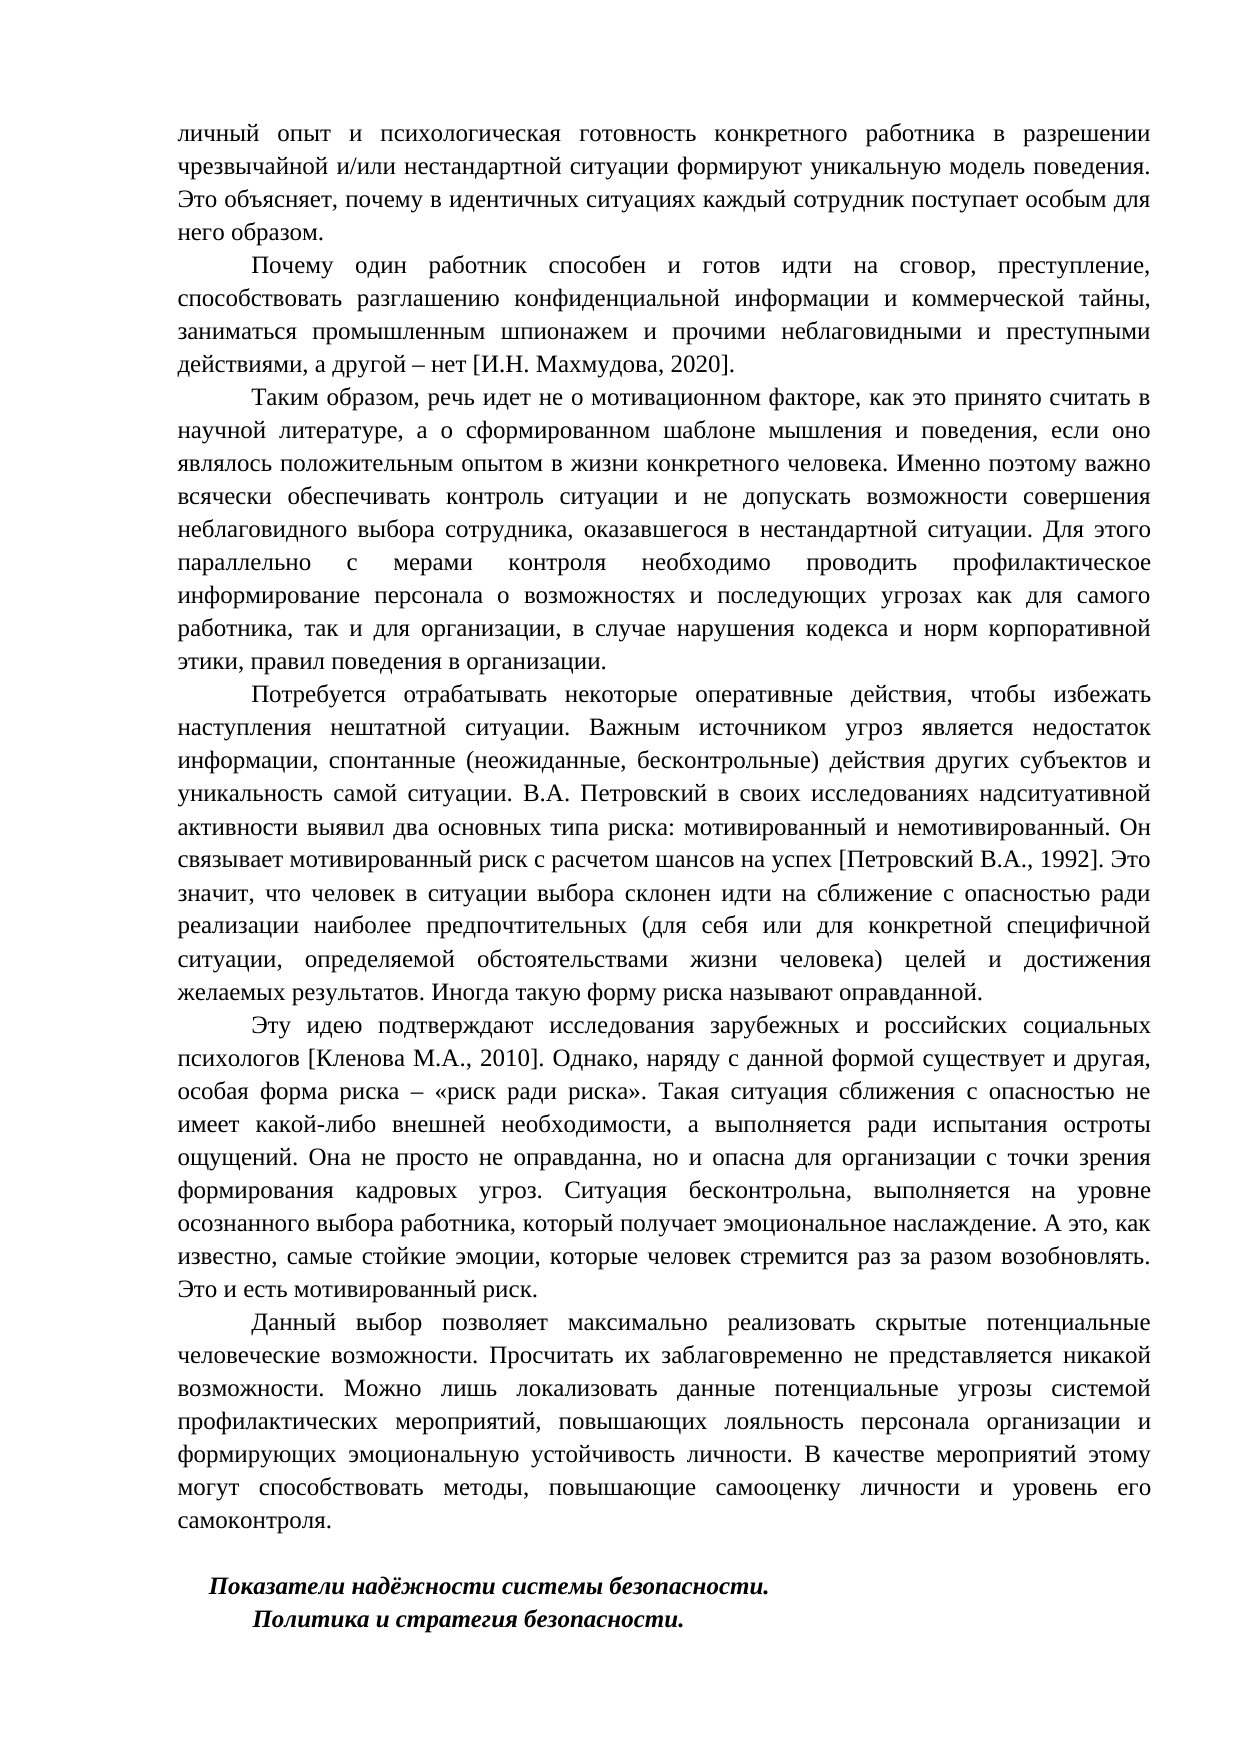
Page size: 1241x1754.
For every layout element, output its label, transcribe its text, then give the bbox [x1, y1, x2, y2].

text Эту идею подтверждают исследования зарубежных и российских социальных психологов [Кленова М.А., 2010]. Однако, наряду с данной формой существует и другая, особая форма риска – «риск ради риска». Такая ситуация сближения с опасностью не имеет какой-либо внешней необходимости, а выполняется ради испытания остроты ощущений. Она не просто не оправданна, но и опасна для организации с точки зрения формирования кадровых угроз. Ситуация бесконтрольна, выполняется на уровне осознанного выбора работника, который получает эмоциональное наслаждение. А это, как известно, самые стойкие эмоции, которые человек стремится раз за разом возобновлять. Это и есть мотивированный риск. [177, 1010, 1152, 1303]
text Показатели надёжности системы безопасности. [177, 1571, 1152, 1600]
text Таким образом, речь идет не о мотивационном факторе, как это принято считать в научной литературе, а о сформированном шаблоне мышления и поведения, если оно являлось положительным опытом в жизни конкретного человека. Именно поэтому важно всячески обеспечивать контроль ситуации и не допускать возможности совершения неблаговидного выбора сотрудника, оказавшегося в нестандартной ситуации. Для этого параллельно с мерами контроля необходимо проводить профилактическое информирование персонала о возможностях и последующих угрозах как для самого работника, так и для организации, в случае нарушения кодекса и норм корпоративной этики, правил поведения в организации. [177, 382, 1152, 675]
text Политика и стратегия безопасности. [177, 1604, 1152, 1633]
text Потребуется отрабатывать некоторые оперативные действия, чтобы избежать наступления нештатной ситуации. Важным источником угроз является недостаток информации, спонтанные (неожиданные, бесконтрольные) действия других субъектов и уникальность самой ситуации. В.А. Петровский в своих исследованиях надситуативной активности выявил два основных типа риска: мотивированный и немотивированный. Он связывает мотивированный риск с расчетом шансов на успех [Петровский В.А., 1992]. Это значит, что человек в ситуации выбора склонен идти на сближение с опасностью ради реализации наиболее предпочтительных (для себя или для конкретной специфичной ситуации, определяемой обстоятельствами жизни человека) целей и достижения желаемых результатов. Иногда такую форму риска называют оправданной. [177, 679, 1152, 1005]
text Данный выбор позволяет максимально реализовать скрытые потенциальные человеческие возможности. Просчитать их заблаговременно не представляется никакой возможности. Можно лишь локализовать данные потенциальные угрозы системой профилактических мероприятий, повышающих лояльность персонала организации и формирующих эмоциональную устойчивость личности. В качестве мероприятий этому могут способствовать методы, повышающие самооценку личности и уровень его самоконтроля. [177, 1307, 1152, 1534]
text Почему один работник способен и готов идти на сговор, преступление, способствовать разглашению конфиденциальной информации и коммерческой тайны, заниматься промышленным шпионажем и прочими неблаговидными и преступными действиями, а другой – нет [И.Н. Махмудова, 2020]. [177, 250, 1152, 378]
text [177, 118, 1152, 246]
